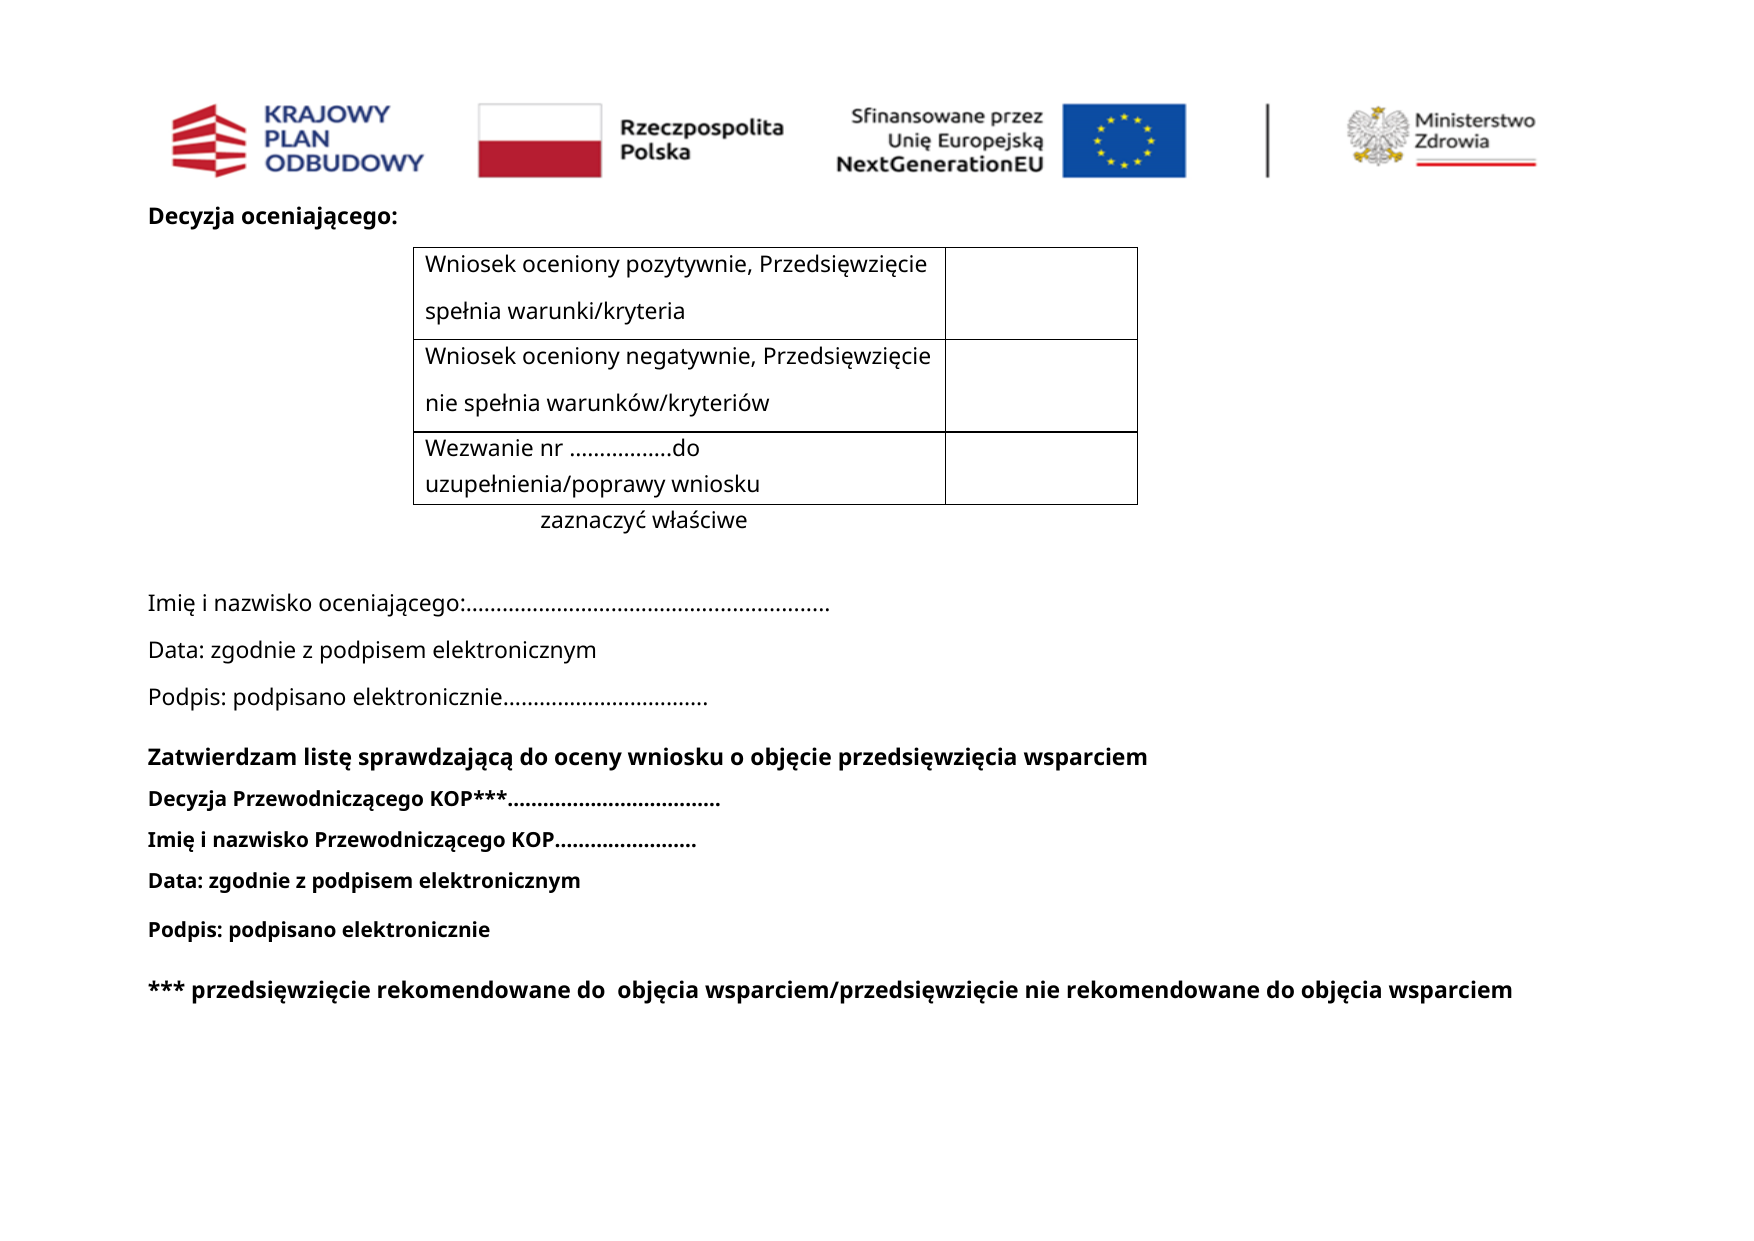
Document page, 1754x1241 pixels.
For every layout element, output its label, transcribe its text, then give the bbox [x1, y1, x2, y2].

text zaznaczyć właściwe [148, 504, 1606, 536]
table_cell [946, 433, 1137, 503]
text Podpis: podpisano elektronicznie……………………………. [148, 681, 1606, 712]
text Imię i nazwisko oceniającego:…………………………………..................... [148, 587, 1606, 618]
text *** przedsięwzięcie rekomendowane do objęcia wsparciem/przedsięwzięcie nie rekomendowane do objęcia wsparciem [148, 974, 1606, 1005]
picture [147, 73, 1565, 200]
table_cell Wniosek oceniony negatywnie, Przedsięwzięcie nie spełnia warunków/kryteriów [414, 340, 945, 431]
text Decyzja oceniającego: [148, 200, 1606, 231]
table_cell Wezwanie nr ……………..do uzupełnienia/poprawy wniosku [414, 433, 945, 503]
text Data: zgodnie z podpisem elektronicznym [148, 634, 1606, 665]
table_cell Podpis: podpisano elektronicznie [136, 915, 1281, 974]
text Zatwierdzam listę sprawdzającą do oceny wniosku o objęcie przedsięwzięcia wsparciem [148, 740, 1606, 772]
table_cell Data: zgodnie z podpisem elektronicznym [136, 854, 1281, 915]
table_header Decyzja Przewodniczącego KOP***……………………………… Imię i nazwisko Przewodniczącego KOP…………………… [136, 772, 1281, 853]
table_header [946, 248, 1137, 339]
table_cell [946, 340, 1137, 431]
table_header Wniosek oceniony pozytywnie, Przedsięwzięcie spełnia warunki/kryteria [414, 248, 945, 339]
